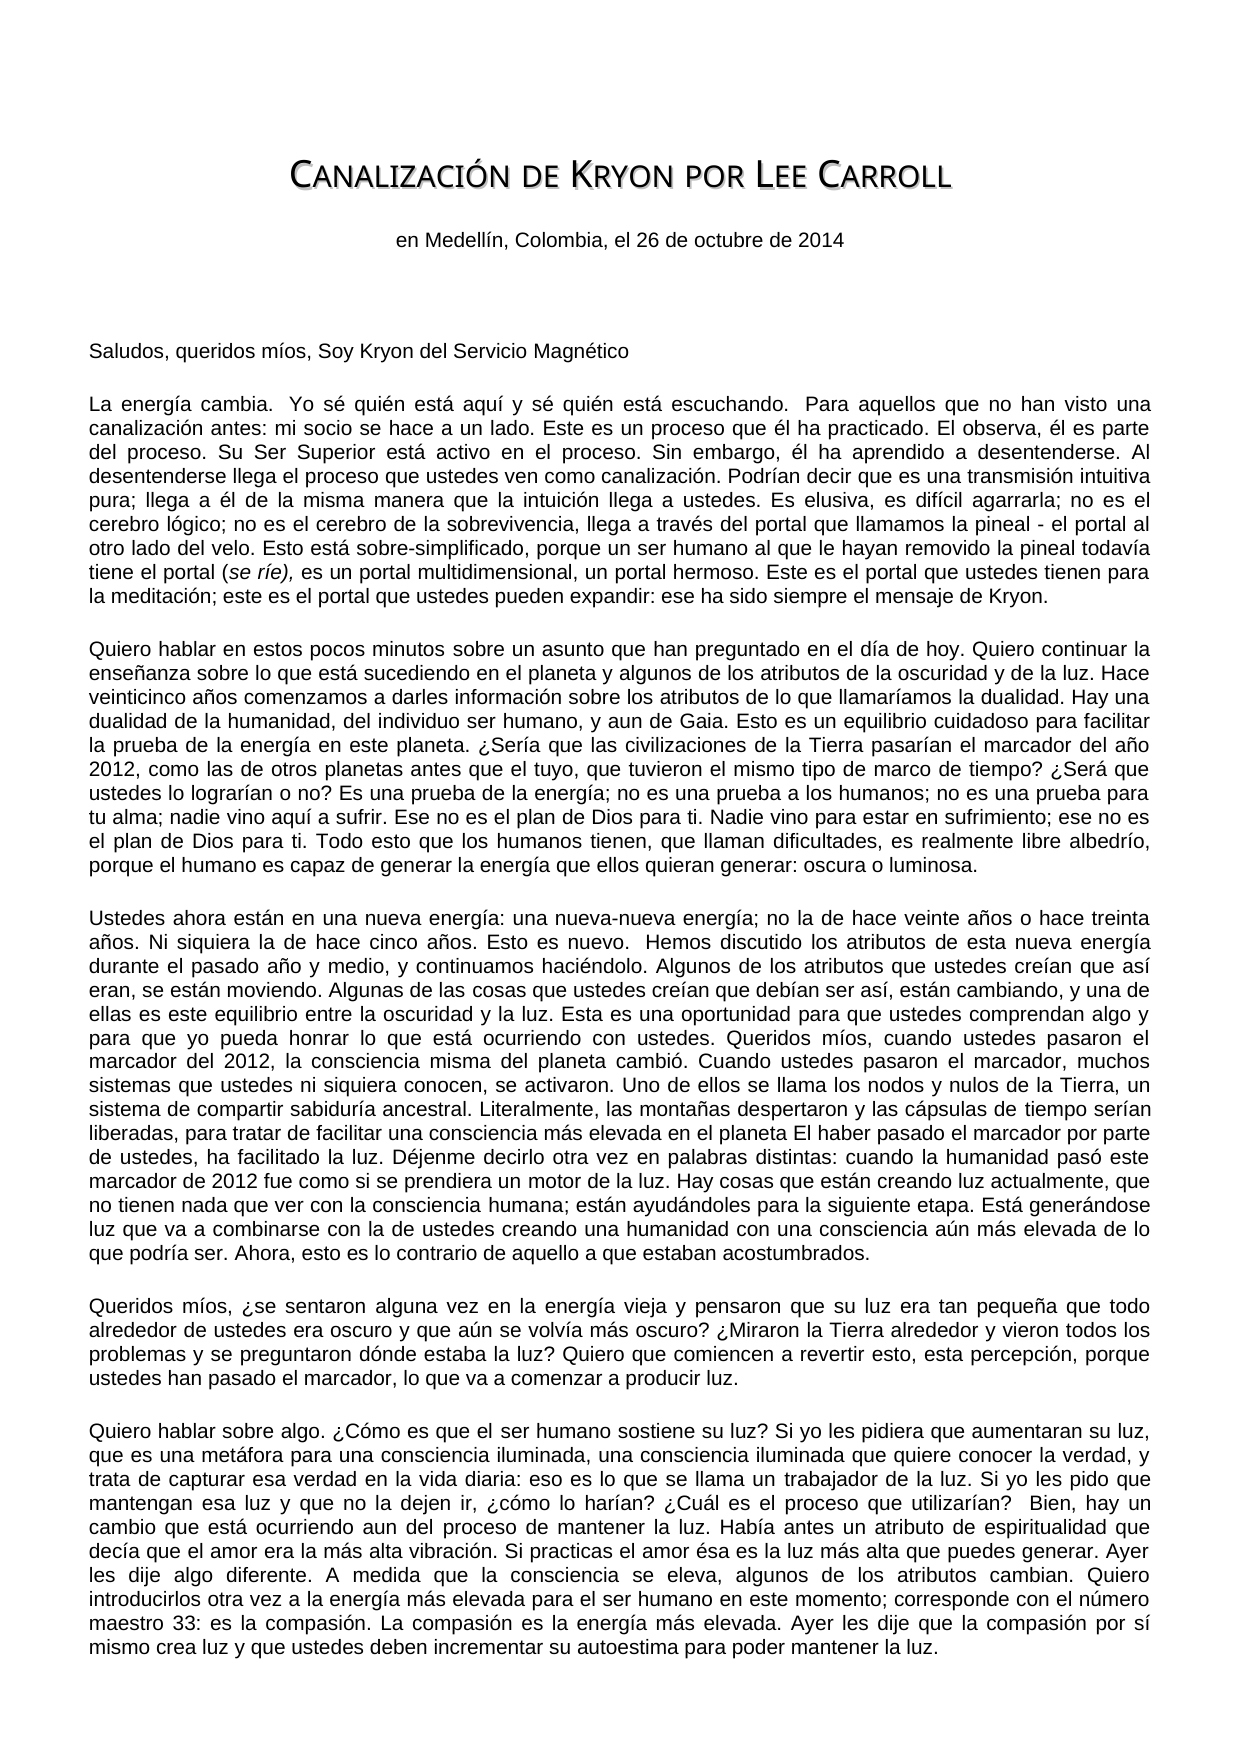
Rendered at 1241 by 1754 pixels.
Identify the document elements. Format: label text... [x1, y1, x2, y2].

text Canalización de Kryon por Lee Carroll [89, 148, 1152, 199]
text Quiero hablar en estos pocos minutos sobre un asunto que han preguntado en el día de hoy. Quiero continuar la enseñanza sobre lo que está sucediendo en el planeta y algunos de los atributos de la oscuridad y de la luz. Hace veinticinco años comenzamos a darles información sobre los atributos de lo que llamaríamos la dualidad. Hay una dualidad de la humanidad, del individuo ser humano, y aun de Gaia. Esto es un equilibrio cuidadoso para facilitar la prueba de la energía en este planeta. ¿Sería que las civilizaciones de la Tierra pasarían el marcador del año 2012, como las de otros planetas antes que el tuyo, que tuvieron el mismo tipo de marco de tiempo? ¿Será que ustedes lo lograrían o no? Es una prueba de la energía; no es una prueba a los humanos; no es una prueba para tu alma; nadie vino aquí a sufrir. Ese no es el plan de Dios para ti. Nadie vino para estar en sufrimiento; ese no es el plan de Dios para ti. Todo esto que los humanos tienen, que llaman dificultades, es realmente libre albedrío, porque el humano es capaz de generar la energía que ellos quieran generar: oscura o luminosa. [89, 637, 1152, 876]
text Ustedes ahora están en una nueva energía: una nueva-nueva energía; no la de hace veinte años o hace treinta años. Ni siquiera la de hace cinco años. Esto es nuevo. Hemos discutido los atributos de esta nueva energía durante el pasado año y medio, y continuamos haciéndolo. Algunos de los atributos que ustedes creían que así eran, se están moviendo. Algunas de las cosas que ustedes creían que debían ser así, están cambiando, y una de ellas es este equilibrio entre la oscuridad y la luz. Esta es una oportunidad para que ustedes comprendan algo y para que yo pueda honrar lo que está ocurriendo con ustedes. Queridos míos, cuando ustedes pasaron el marcador del 2012, la consciencia misma del planeta cambió. Cuando ustedes pasaron el marcador, muchos sistemas que ustedes ni siquiera conocen, se activaron. Uno de ellos se llama los nodos y nulos de la Tierra, un sistema de compartir sabiduría ancestral. Literalmente, las montañas despertaron y las cápsulas de tiempo serían liberadas, para tratar de facilitar una consciencia más elevada en el planeta El haber pasado el marcador por parte de ustedes, ha facilitado la luz. Déjenme decirlo otra vez en palabras distintas: cuando la humanidad pasó este marcador de 2012 fue como si se prendiera un motor de la luz. Hay cosas que están creando luz actualmente, que no tienen nada que ver con la consciencia humana; están ayudándoles para la siguiente etapa. Está generándose luz que va a combinarse con la de ustedes creando una humanidad con una consciencia aún más elevada de lo que podría ser. Ahora, esto es lo contrario de aquello a que estaban acostumbrados. [89, 906, 1152, 1265]
text Quiero hablar sobre algo. ¿Cómo es que el ser humano sostiene su luz? Si yo les pidiera que aumentaran su luz, que es una metáfora para una consciencia iluminada, una consciencia iluminada que quiere conocer la verdad, y trata de capturar esa verdad en la vida diaria: eso es lo que se llama un trabajador de la luz. Si yo les pido que mantengan esa luz y que no la dejen ir, ¿cómo lo harían? ¿Cuál es el proceso que utilizarían? Bien, hay un cambio que está ocurriendo aun del proceso de mantener la luz. Había antes un atributo de espiritualidad que decía que el amor era la más alta vibración. Si practicas el amor ésa es la luz más alta que puedes generar. Ayer les dije algo diferente. A medida que la consciencia se eleva, algunos de los atributos cambian. Quiero introducirlos otra vez a la energía más elevada para el ser humano en este momento; corresponde con el número maestro 33: es la compasión. La compasión es la energía más elevada. Ayer les dije que la compasión por sí mismo crea luz y que ustedes deben incrementar su autoestima para poder mantener la luz. [89, 1419, 1152, 1659]
text La energía cambia. Yo sé quién está aquí y sé quién está escuchando. Para aquellos que no han visto una canalización antes: mi socio se hace a un lado. Este es un proceso que él ha practicado. El observa, él es parte del proceso. Su Ser Superior está activo en el proceso. Sin embargo, él ha aprendido a desentenderse. Al desentenderse llega el proceso que ustedes ven como canalización. Podrían decir que es una transmisión intuitiva pura; llega a él de la misma manera que la intuición llega a ustedes. Es elusiva, es difícil agarrarla; no es el cerebro lógico; no es el cerebro de la sobrevivencia, llega a través del portal que llamamos la pineal - el portal al otro lado del velo. Esto está sobre-simplificado, porque un ser humano al que le hayan removido la pineal todavía tiene el portal (se ríe), es un portal multidimensional, un portal hermoso. Este es el portal que ustedes tienen para la meditación; este es el portal que ustedes pueden expandir: ese ha sido siempre el mensaje de Kryon. [89, 392, 1152, 608]
text Saludos, queridos míos, Soy Kryon del Servicio Magnético [89, 339, 1152, 363]
text en Medellín, Colombia, el 26 de octubre de 2014 [89, 228, 1152, 252]
text Queridos míos, ¿se sentaron alguna vez en la energía vieja y pensaron que su luz era tan pequeña que todo alrededor de ustedes era oscuro y que aún se volvía más oscuro? ¿Miraron la Tierra alrededor y vieron todos los problemas y se preguntaron dónde estaba la luz? Quiero que comiencen a revertir esto, esta percepción, porque ustedes han pasado el marcador, lo que va a comenzar a producir luz. [89, 1294, 1152, 1390]
